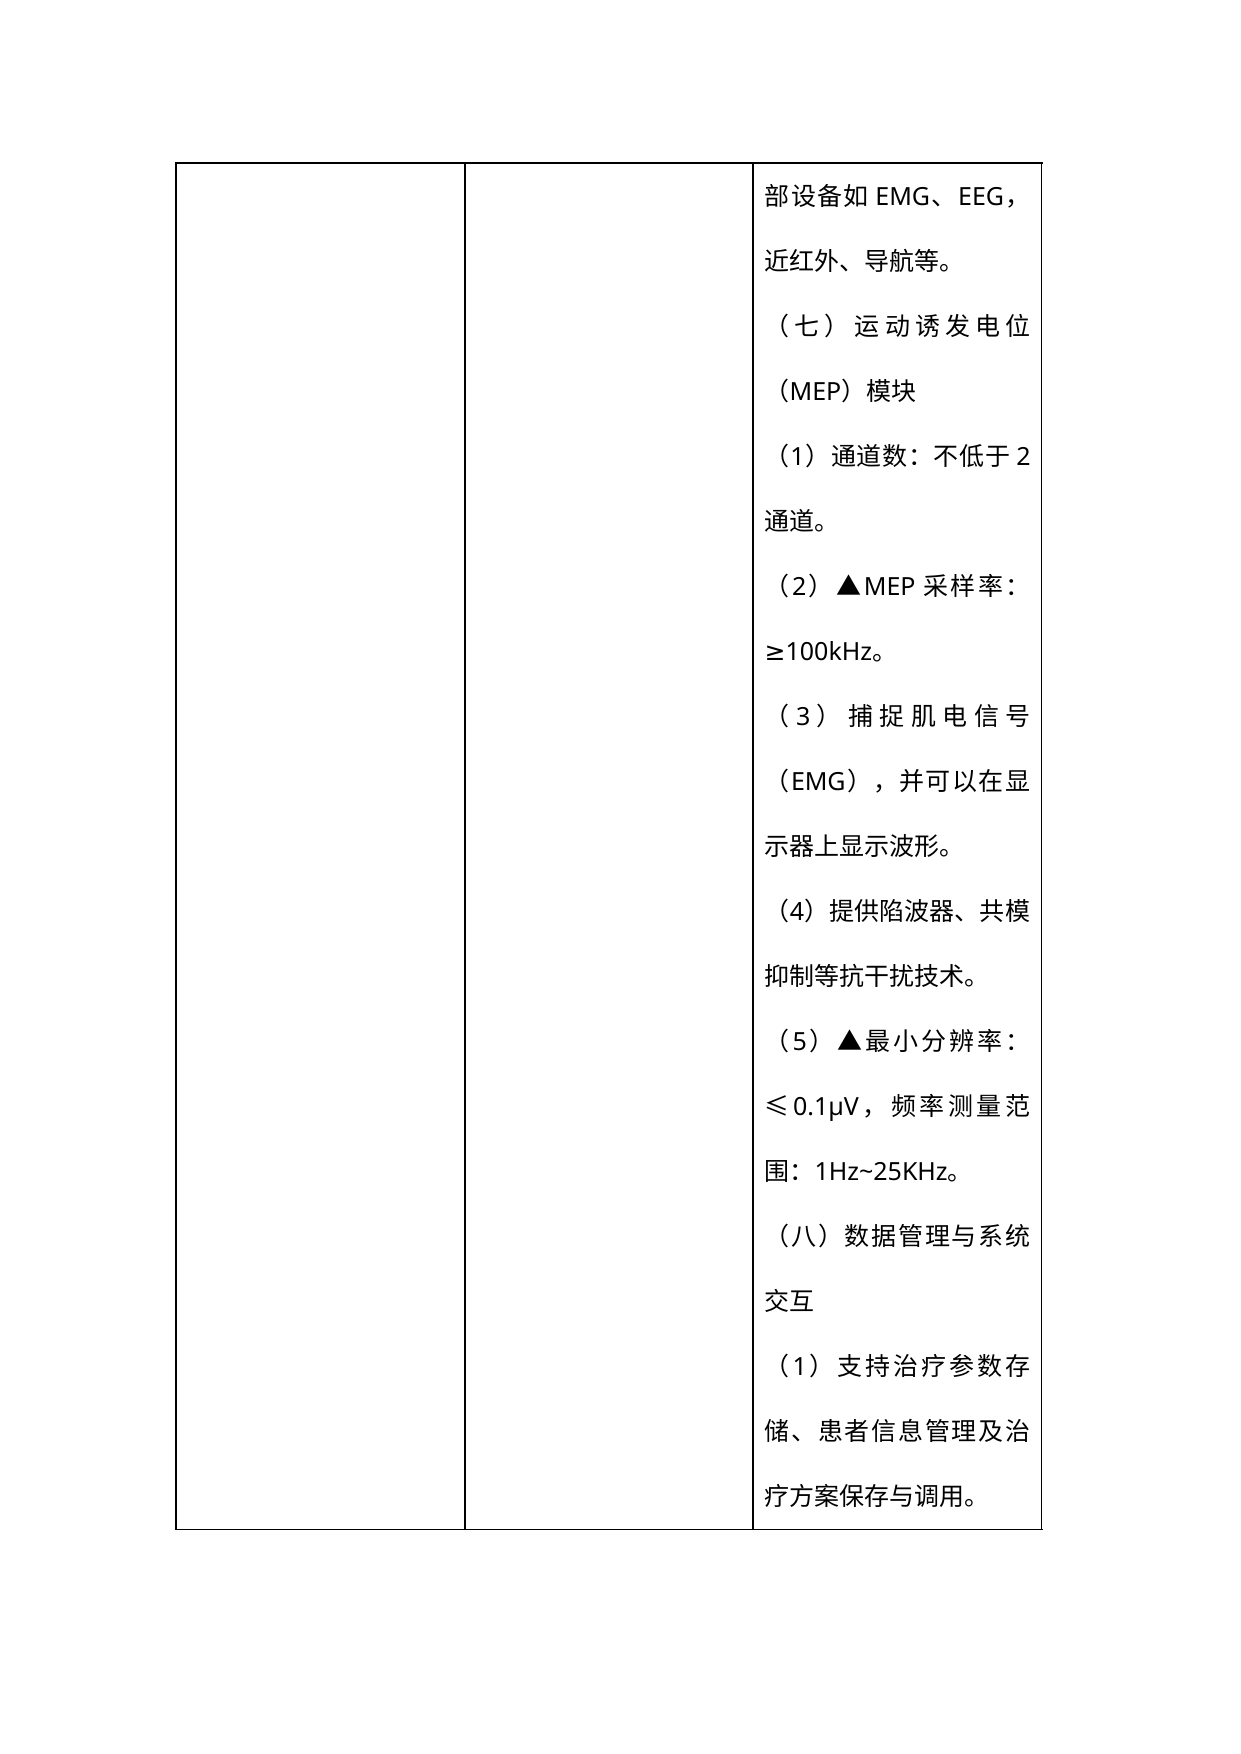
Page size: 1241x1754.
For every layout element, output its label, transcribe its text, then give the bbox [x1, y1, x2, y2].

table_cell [754, 164, 1041, 1528]
table_cell 1 [177, 164, 464, 1528]
table_cell [466, 164, 752, 1528]
